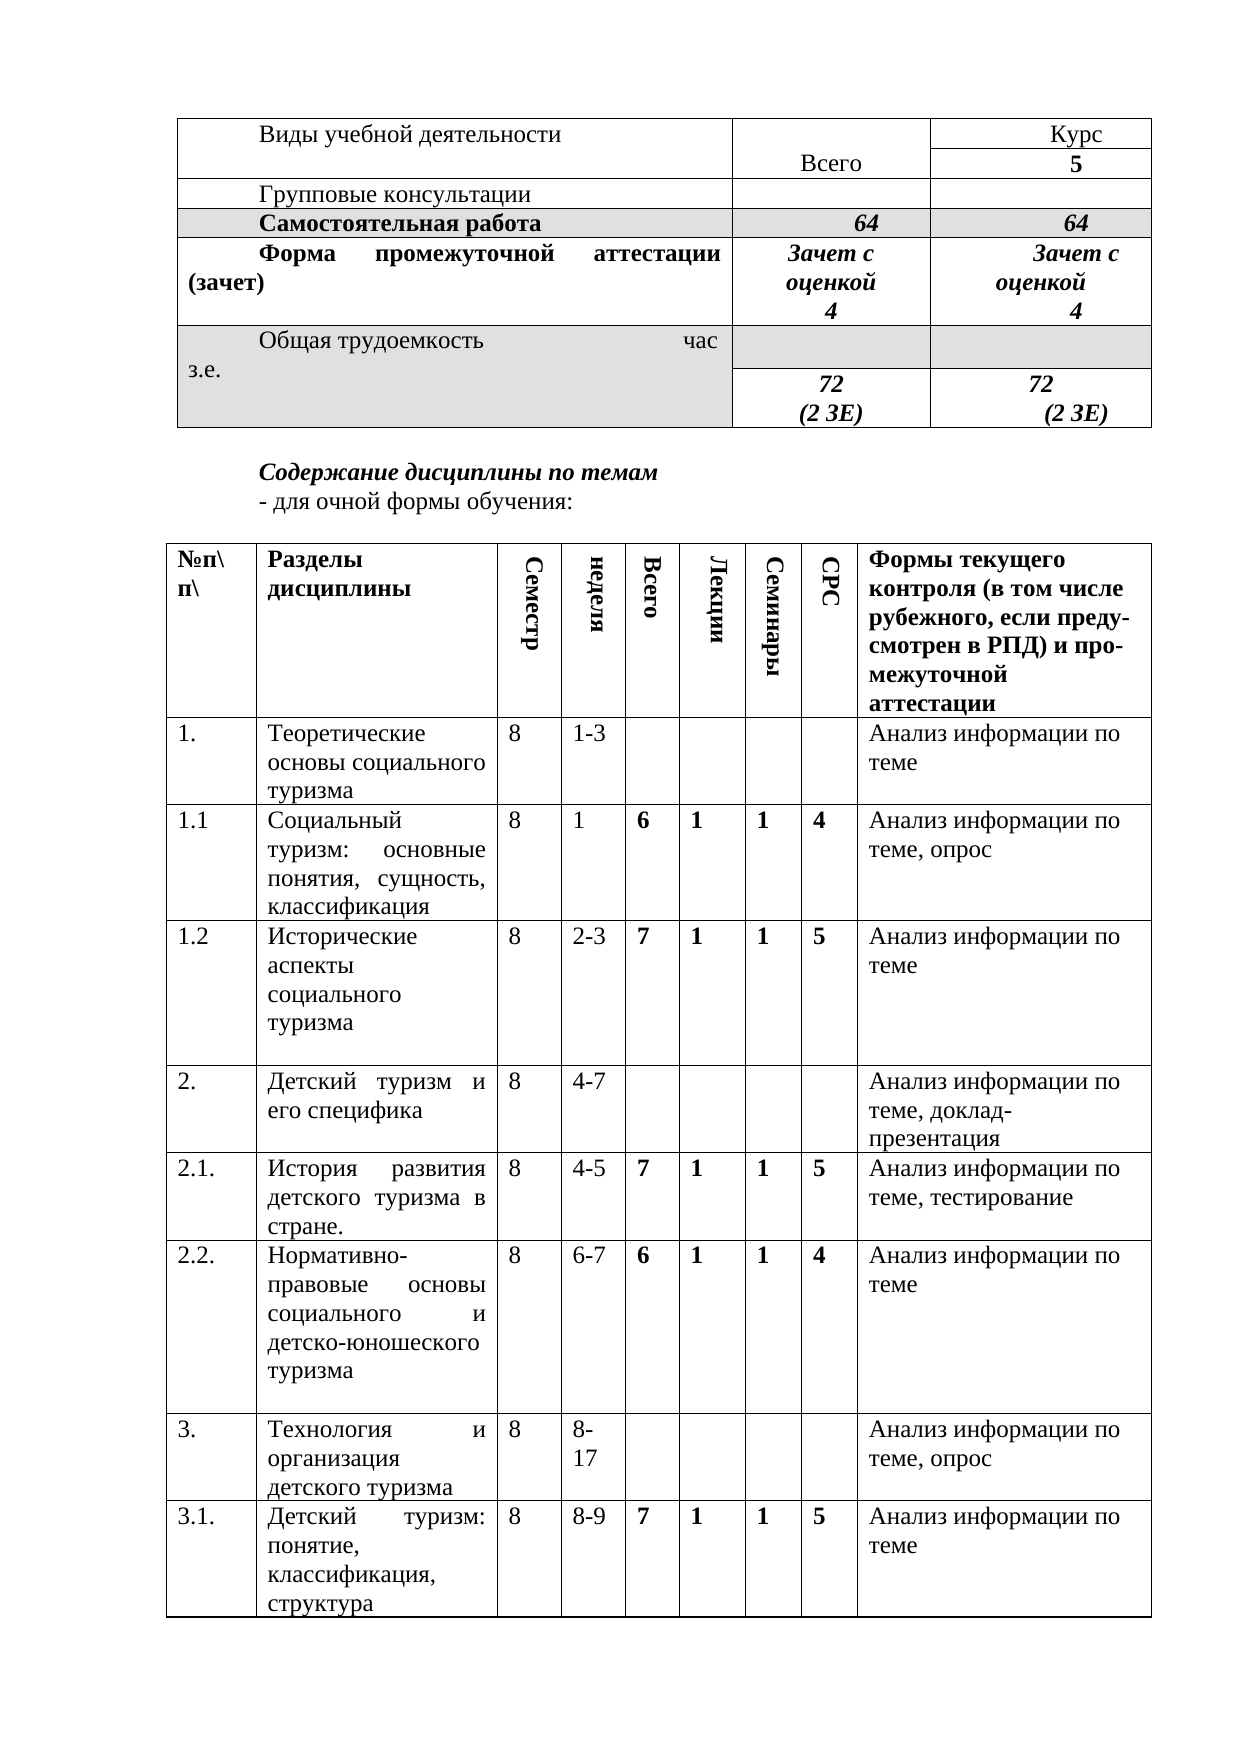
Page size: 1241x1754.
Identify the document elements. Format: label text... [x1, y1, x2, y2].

table_cell 6-7 [562, 1241, 625, 1413]
table_cell [802, 1066, 857, 1152]
table_cell 6 [626, 805, 679, 920]
table_cell [746, 1414, 801, 1500]
table_cell [626, 718, 679, 804]
table_cell [680, 1066, 745, 1152]
table_cell Детский туризм и его специфика [257, 1066, 497, 1152]
table_cell Анализ информации по теме, опрос [858, 1414, 1151, 1500]
table_cell Анализ информации по теме [858, 1501, 1151, 1616]
table_cell 8 [498, 718, 561, 804]
table_cell [680, 1414, 745, 1500]
table_cell 7 [626, 1153, 679, 1239]
table_cell 4 [802, 1241, 857, 1413]
table_cell Анализ информации по теме, опрос [858, 805, 1151, 920]
table_cell 64 [733, 209, 930, 237]
table_cell 1 [680, 1501, 745, 1616]
table_cell 4-5 [562, 1153, 625, 1239]
table_header Всего [626, 544, 679, 717]
table_cell Детский туризм: понятие, классификация, структура [257, 1501, 497, 1616]
table_cell 2.1. [167, 1153, 256, 1239]
table_header Формы текущего контроля (в том числе рубежного, если преду-смотрен в РПД) и про-межуточной аттестации [858, 544, 1151, 717]
table_cell 1 [746, 1241, 801, 1413]
text - для очной формы обучения: [258, 486, 1152, 514]
table_cell 1 [680, 1153, 745, 1239]
table_cell Общая трудоемкость час з.е. [178, 326, 732, 427]
table_cell [733, 179, 930, 207]
table_cell Технология и организация детского туризма [257, 1414, 497, 1500]
table_cell 8 [498, 1066, 561, 1152]
table_cell Зачет с оценкой 4 [733, 238, 930, 324]
table_cell Форма промежуточной аттестации (зачет) [178, 238, 732, 324]
table_cell Социальный туризм: основные понятия, сущность, классификация [257, 805, 497, 920]
table_header Семинары [746, 544, 801, 717]
table_cell 5 [931, 149, 1151, 178]
table_cell Анализ информации по теме [858, 1241, 1151, 1413]
table_cell 1 [680, 921, 745, 1065]
table_cell [746, 718, 801, 804]
table_header неделя [562, 544, 625, 717]
table_cell 1.1 [167, 805, 256, 920]
table_header Лекции [680, 544, 745, 717]
table_cell 1 [746, 805, 801, 920]
table_cell 1. [167, 718, 256, 804]
table_cell [931, 326, 1151, 368]
table_cell [680, 718, 745, 804]
table_cell 2-3 [562, 921, 625, 1065]
table_cell 8 [498, 805, 561, 920]
table_cell 8-9 [562, 1501, 625, 1616]
table_cell 6 [626, 1241, 679, 1413]
table_cell 2.2. [167, 1241, 256, 1413]
table_cell Анализ информации по теме, тестирование [858, 1153, 1151, 1239]
table_cell 8 [498, 1501, 561, 1616]
table_cell 1.2 [167, 921, 256, 1065]
table_cell История развития детского туризма в стране. [257, 1153, 497, 1239]
table_cell 1 [746, 1153, 801, 1239]
table_cell 5 [802, 1501, 857, 1616]
table_cell 7 [626, 921, 679, 1065]
table_cell [733, 326, 930, 368]
table_cell 72 (2 ЗЕ) [931, 369, 1151, 427]
table_cell 8 [498, 921, 561, 1065]
table_header Курс [931, 119, 1151, 148]
table_cell 4 [802, 805, 857, 920]
table_cell 7 [626, 1501, 679, 1616]
table_cell 1 [680, 1241, 745, 1413]
table_cell Теоретические основы социального туризма [257, 718, 497, 804]
table_cell [931, 179, 1151, 207]
table_cell [746, 1066, 801, 1152]
table_cell Анализ информации по теме [858, 921, 1151, 1065]
table_header Семестр [498, 544, 561, 717]
table_cell [802, 1414, 857, 1500]
table_cell Нормативно-правовые основы социального и детско-юношеского туризма [257, 1241, 497, 1413]
table_cell [802, 718, 857, 804]
table_cell Самостоятельная работа [178, 209, 732, 237]
table_cell 4-7 [562, 1066, 625, 1152]
table_header Всего [733, 119, 930, 178]
table_cell [626, 1414, 679, 1500]
table_cell 2. [167, 1066, 256, 1152]
table_cell 1 [680, 805, 745, 920]
table_cell 8-17 [562, 1414, 625, 1500]
table_cell 1 [746, 921, 801, 1065]
table_cell Исторические аспекты социального туризма [257, 921, 497, 1065]
table_cell 8 [498, 1241, 561, 1413]
table_cell 1 [746, 1501, 801, 1616]
table_cell Групповые консультации [178, 179, 732, 207]
text Содержание дисциплины по темам [258, 457, 1152, 486]
table_cell 8 [498, 1153, 561, 1239]
table_cell 72 (2 ЗЕ) [733, 369, 930, 427]
table_cell 8 [498, 1414, 561, 1500]
table_cell 1 [562, 805, 625, 920]
table_cell 5 [802, 921, 857, 1065]
table_header Разделы дисциплины [257, 544, 497, 717]
table_header Виды учебной деятельности [178, 119, 732, 178]
table_cell 3.1. [167, 1501, 256, 1616]
table_cell 3. [167, 1414, 256, 1500]
table_cell Анализ информации по теме, доклад-презентация [858, 1066, 1151, 1152]
table_cell 64 [931, 209, 1151, 237]
table_cell [626, 1066, 679, 1152]
table_header №п\п\ [167, 544, 256, 717]
table_cell Анализ информации по теме [858, 718, 1151, 804]
table_header СРС [802, 544, 857, 717]
table_cell Зачет с оценкой 4 [931, 238, 1151, 324]
table_cell 1-3 [562, 718, 625, 804]
table_cell 5 [802, 1153, 857, 1239]
